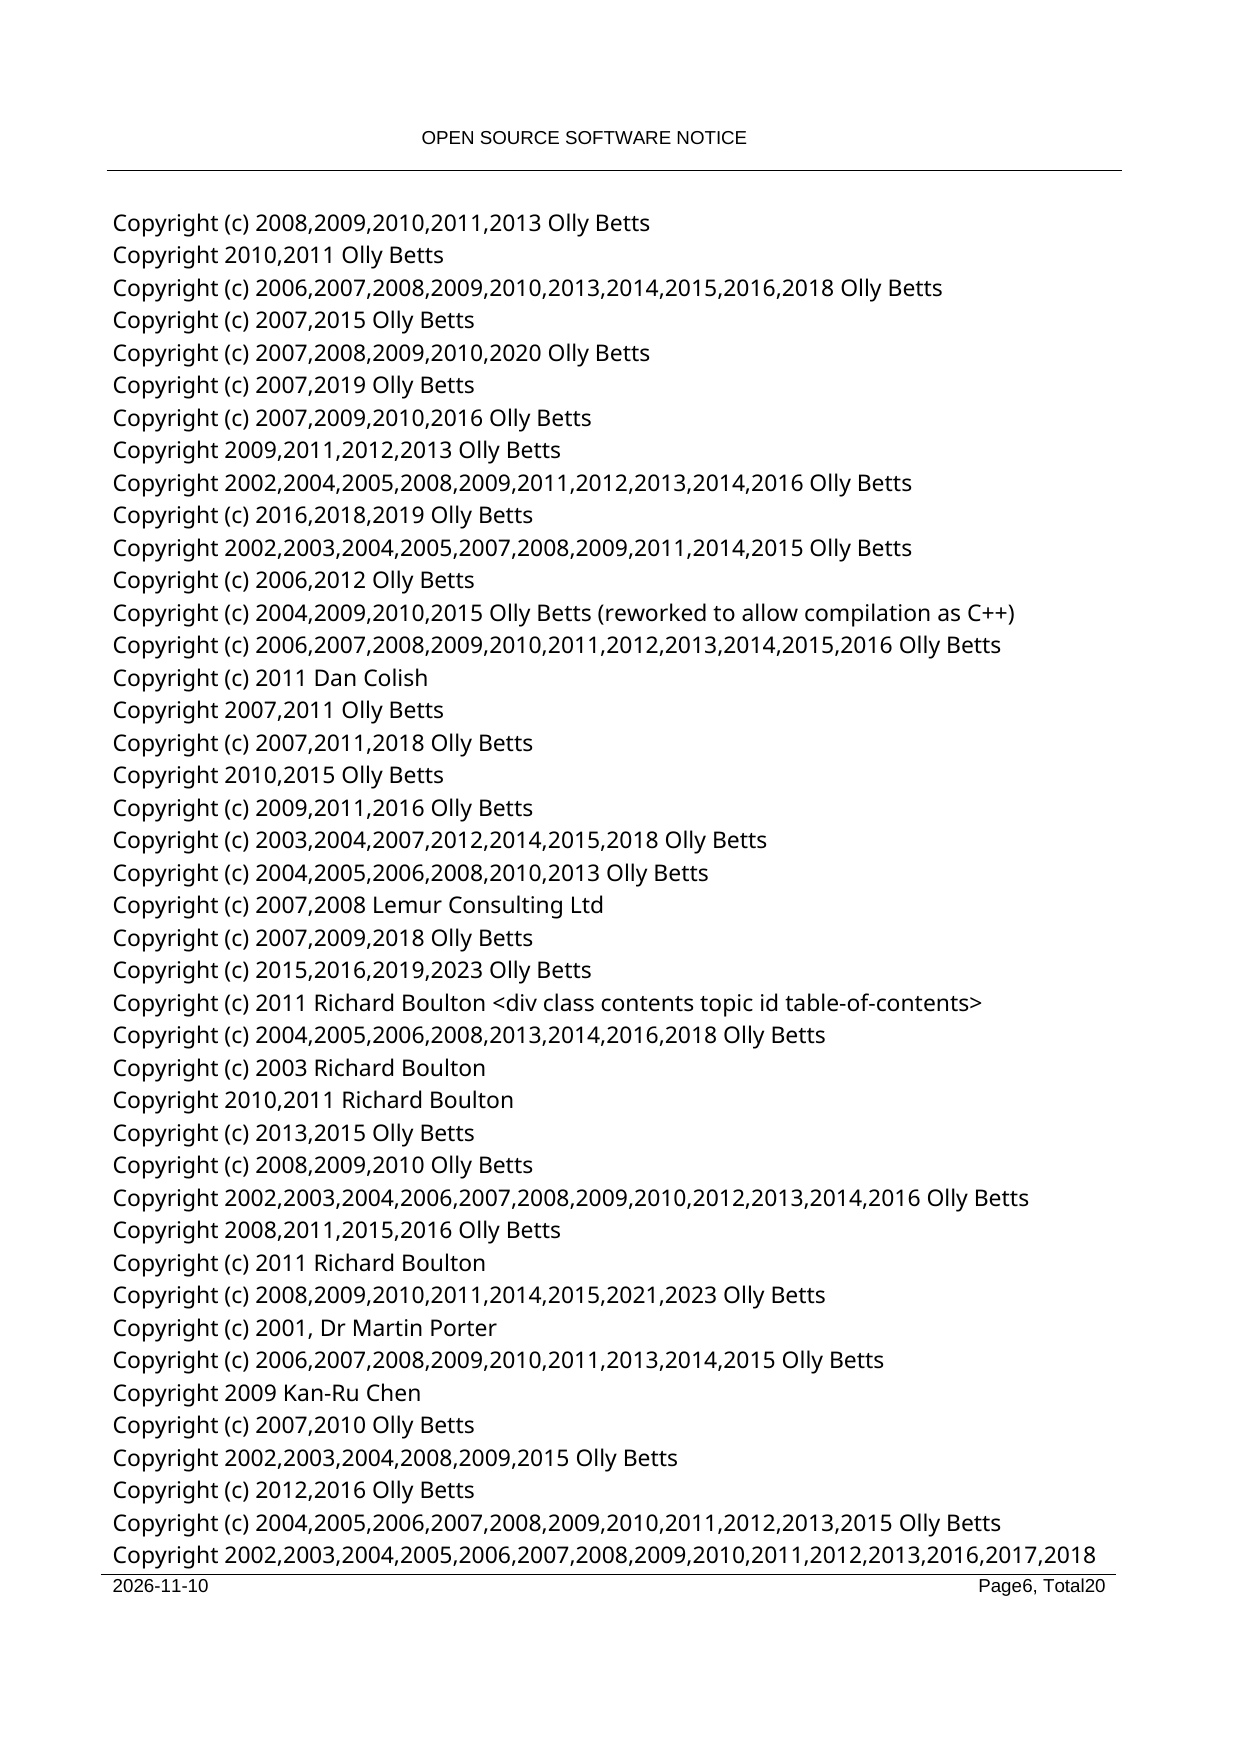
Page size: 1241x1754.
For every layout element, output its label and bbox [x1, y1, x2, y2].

text [112, 206, 1128, 1571]
